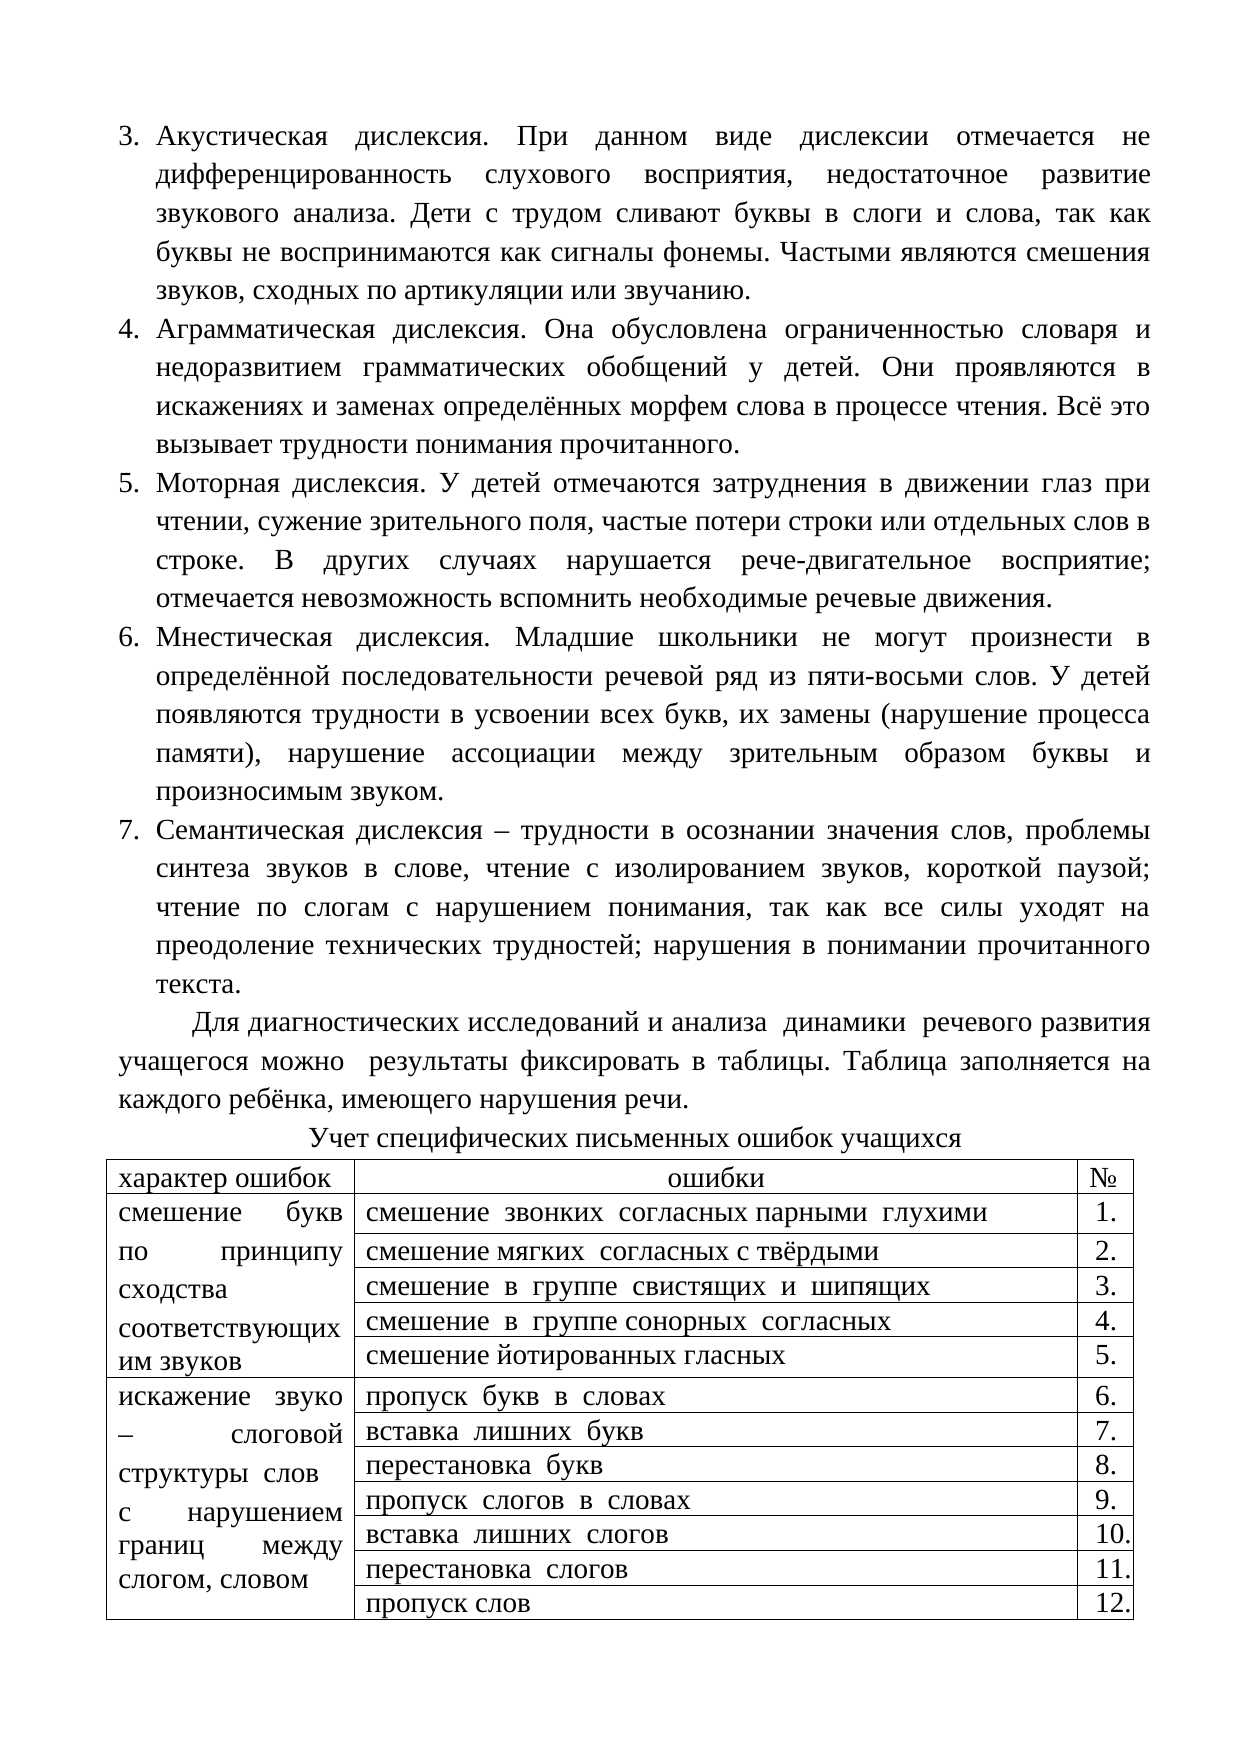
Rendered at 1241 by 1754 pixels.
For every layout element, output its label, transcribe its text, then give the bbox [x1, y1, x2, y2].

table_cell пропуск букв в словах [355, 1378, 1077, 1412]
table_cell смешение букв по принципу сходства соответствующих им звуков [107, 1194, 354, 1377]
table_cell [1078, 1378, 1133, 1412]
table_cell перестановка букв [355, 1447, 1077, 1481]
text Учет специфических письменных ошибок учащихся [118, 1120, 1152, 1154]
table_cell смешение йотированных гласных [355, 1337, 1077, 1377]
table_cell [1078, 1303, 1133, 1336]
table_cell [1078, 1234, 1133, 1267]
list Аграмматическая дислексия. Она обусловлена ограниченностью словаря и недоразвитием грамматических обобщений у детей. Они проявляются в искажениях и заменах определённых морфем слова в процессе чтения. Всё это вызывает трудности понимания прочитанного. [118, 311, 1152, 460]
table_cell смешение мягких согласных с твёрдыми [355, 1234, 1077, 1267]
table_cell [1078, 1447, 1133, 1481]
table_cell [1078, 1337, 1133, 1377]
table_cell [1078, 1413, 1133, 1446]
table_cell пропуск слогов в словах [355, 1482, 1077, 1515]
text Для диагностических исследований и анализа динамики речевого развития учащегося можно результаты фиксировать в таблицы. Таблица заполняется на каждого ребёнка, имеющего нарушения речи. [118, 1004, 1152, 1115]
table_cell [1078, 1194, 1133, 1232]
table_cell смешение в группе сонорных согласных [355, 1303, 1077, 1336]
table_cell искажение звуко – слоговой структуры слов с нарушением границ между слогом, словом [107, 1378, 354, 1619]
table_cell вставка лишних слогов [355, 1516, 1077, 1550]
table_cell вставка лишних букв [355, 1413, 1077, 1446]
table_cell перестановка слогов [355, 1551, 1077, 1584]
table_header № [1078, 1160, 1133, 1193]
list Моторная дислексия. У детей отмечаются затруднения в движении глаз при чтении, сужение зрительного поля, частые потери строки или отдельных слов в строке. В других случаях нарушается рече-двигательное восприятие; отмечается невозможность вспомнить необходимые речевые движения. [118, 465, 1152, 614]
list Акустическая дислексия. При данном виде дислексии отмечается не дифференцированность слухового восприятия, недостаточное развитие звукового анализа. Дети с трудом сливают буквы в слоги и слова, так как буквы не воспринимаются как сигналы фонемы. Частыми являются смешения звуков, сходных по артикуляции или звучанию. [118, 118, 1152, 306]
table_header характер ошибок [107, 1160, 354, 1193]
table_cell [1078, 1551, 1133, 1584]
table_cell [1078, 1516, 1133, 1550]
table_cell смешение в группе свистящих и шипящих [355, 1268, 1077, 1302]
table_cell [1078, 1482, 1133, 1515]
list Мнестическая дислексия. Младшие школьники не могут произнести в определённой последовательности речевой ряд из пяти-восьми слов. У детей появляются трудности в усвоении всех букв, их замены (нарушение процесса памяти), нарушение ассоциации между зрительным образом буквы и произносимым звуком. [118, 619, 1152, 807]
table_cell [1078, 1586, 1133, 1619]
table_cell пропуск слов [355, 1586, 1077, 1619]
list Семантическая дислексия – трудности в осознании значения слов, проблемы синтеза звуков в слове, чтение с изолированием звуков, короткой паузой; чтение по слогам с нарушением понимания, так как все силы уходят на преодоление технических трудностей; нарушения в понимании прочитанного текста. [118, 812, 1152, 999]
table_header ошибки [355, 1160, 1077, 1193]
table_cell [1078, 1268, 1133, 1302]
table_cell смешение звонких согласных парными глухими [355, 1194, 1077, 1232]
